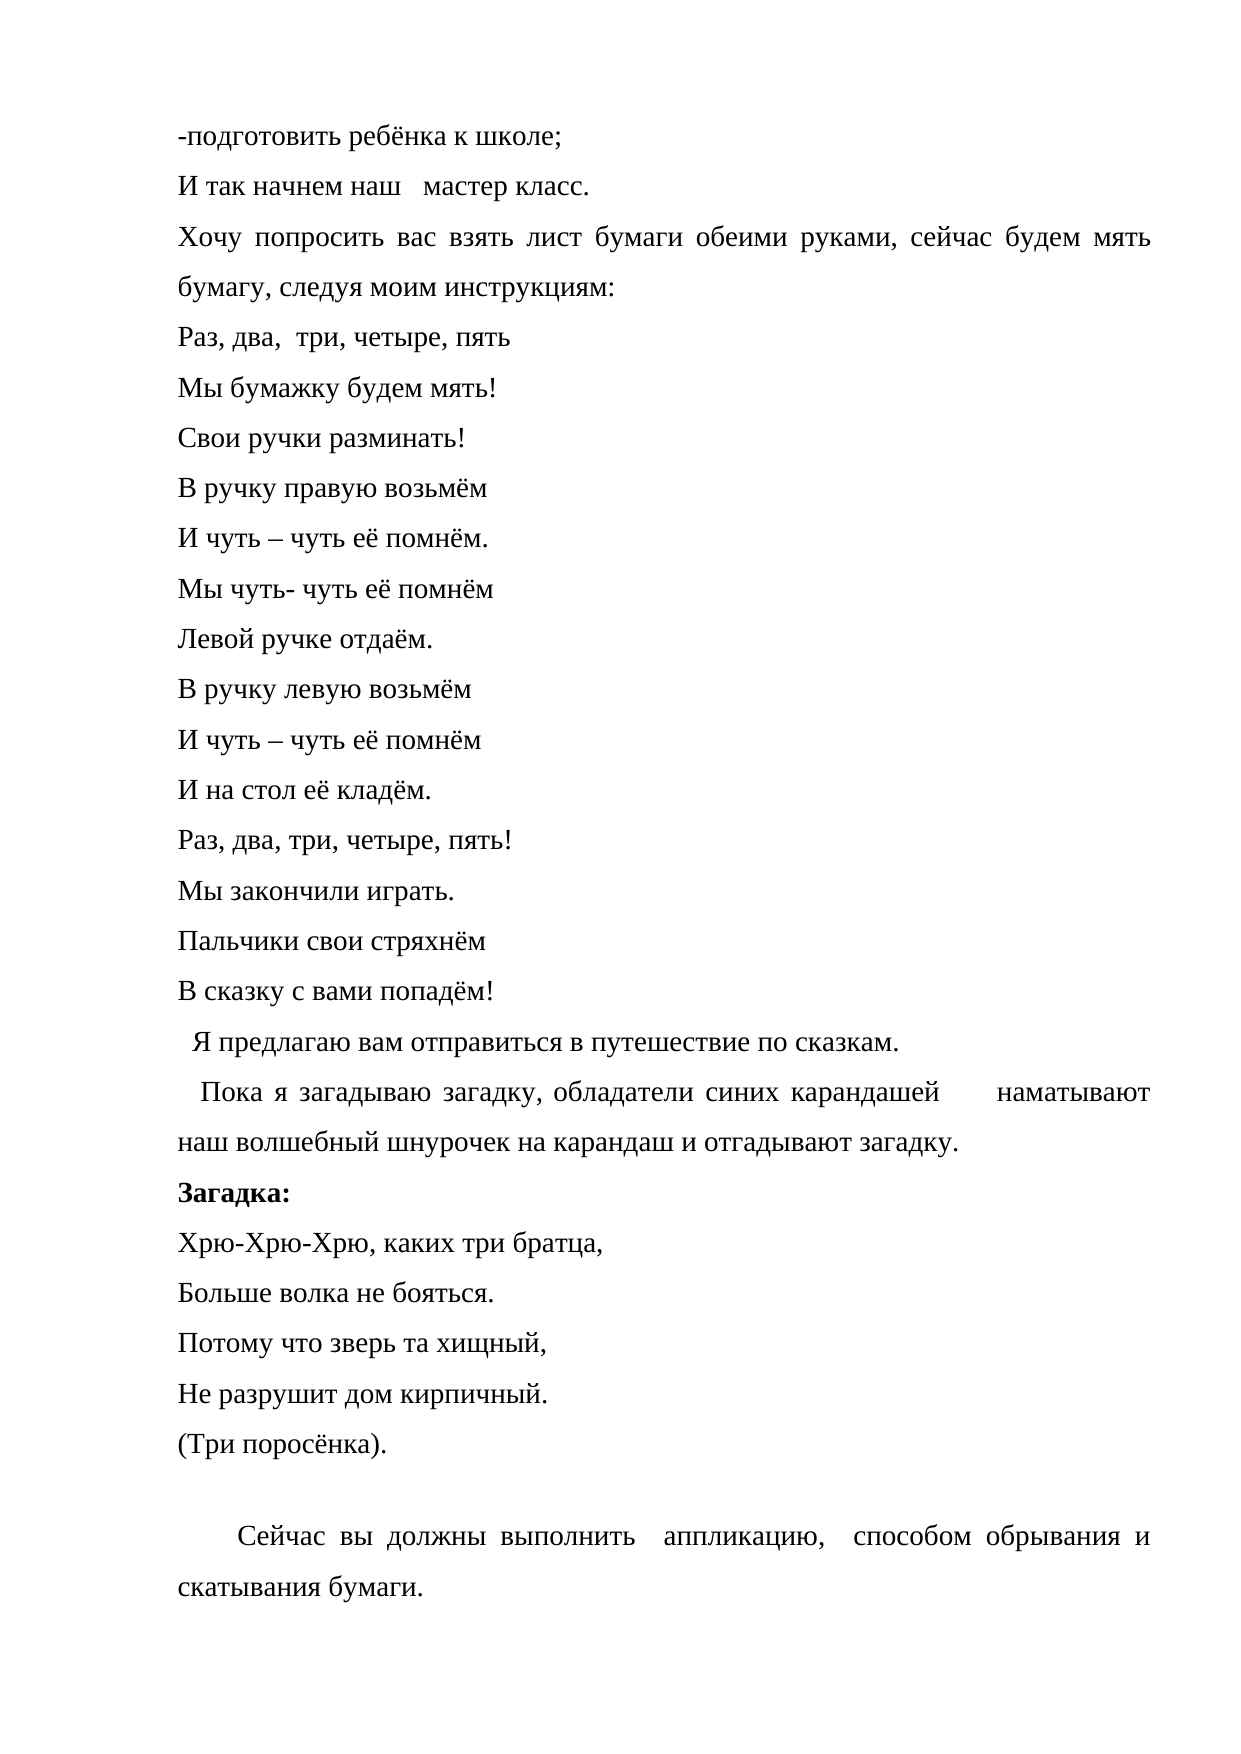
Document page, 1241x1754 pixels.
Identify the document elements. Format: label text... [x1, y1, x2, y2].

text Раз, два, три, четыре, пять! [177, 822, 1152, 856]
text И чуть – чуть её помнём. [177, 521, 1152, 554]
text Пока я загадываю загадку, обладатели синих карандашей наматывают наш волшебный шнурочек на карандаш и отгадывают загадку. [177, 1074, 1152, 1158]
text Не разрушит дом кирпичный. [177, 1376, 1152, 1409]
text Хрю-Хрю-Хрю, каких три братца, [177, 1225, 1152, 1258]
text В ручку правую возьмём [177, 470, 1152, 504]
text Раз, два, три, четыре, пять [177, 319, 1152, 353]
text (Три поросёнка). [177, 1426, 1152, 1460]
text Мы чуть- чуть её помнём [177, 571, 1152, 604]
text Свои ручки разминать! [177, 420, 1152, 453]
text В ручку левую возьмём [177, 672, 1152, 705]
text Загадка: [177, 1175, 1152, 1208]
text И на стол её кладём. [177, 772, 1152, 806]
text Мы бумажку будем мять! [177, 370, 1152, 403]
text Мы закончили играть. [177, 873, 1152, 906]
text Я предлагаю вам отправиться в путешествие по сказкам. [177, 1024, 1152, 1057]
text В сказку с вами попадём! [177, 973, 1152, 1007]
text Левой ручке отдаём. [177, 621, 1152, 655]
text -подготовить ребёнка к школе; [177, 118, 1152, 152]
text И так начнем наш мастер класс. [177, 168, 1152, 202]
text Хочу попросить вас взять лист бумаги обеими руками, сейчас будем мять бумагу, следуя моим инструкциям: [177, 219, 1152, 303]
text Потому что зверь та хищный, [177, 1326, 1152, 1359]
text Пальчики свои стряхнём [177, 923, 1152, 957]
text Сейчас вы должны выполнить аппликацию, способом обрывания и скатывания бумаги. [177, 1518, 1152, 1602]
text И чуть – чуть её помнём [177, 722, 1152, 755]
text Больше волка не бояться. [177, 1275, 1152, 1309]
